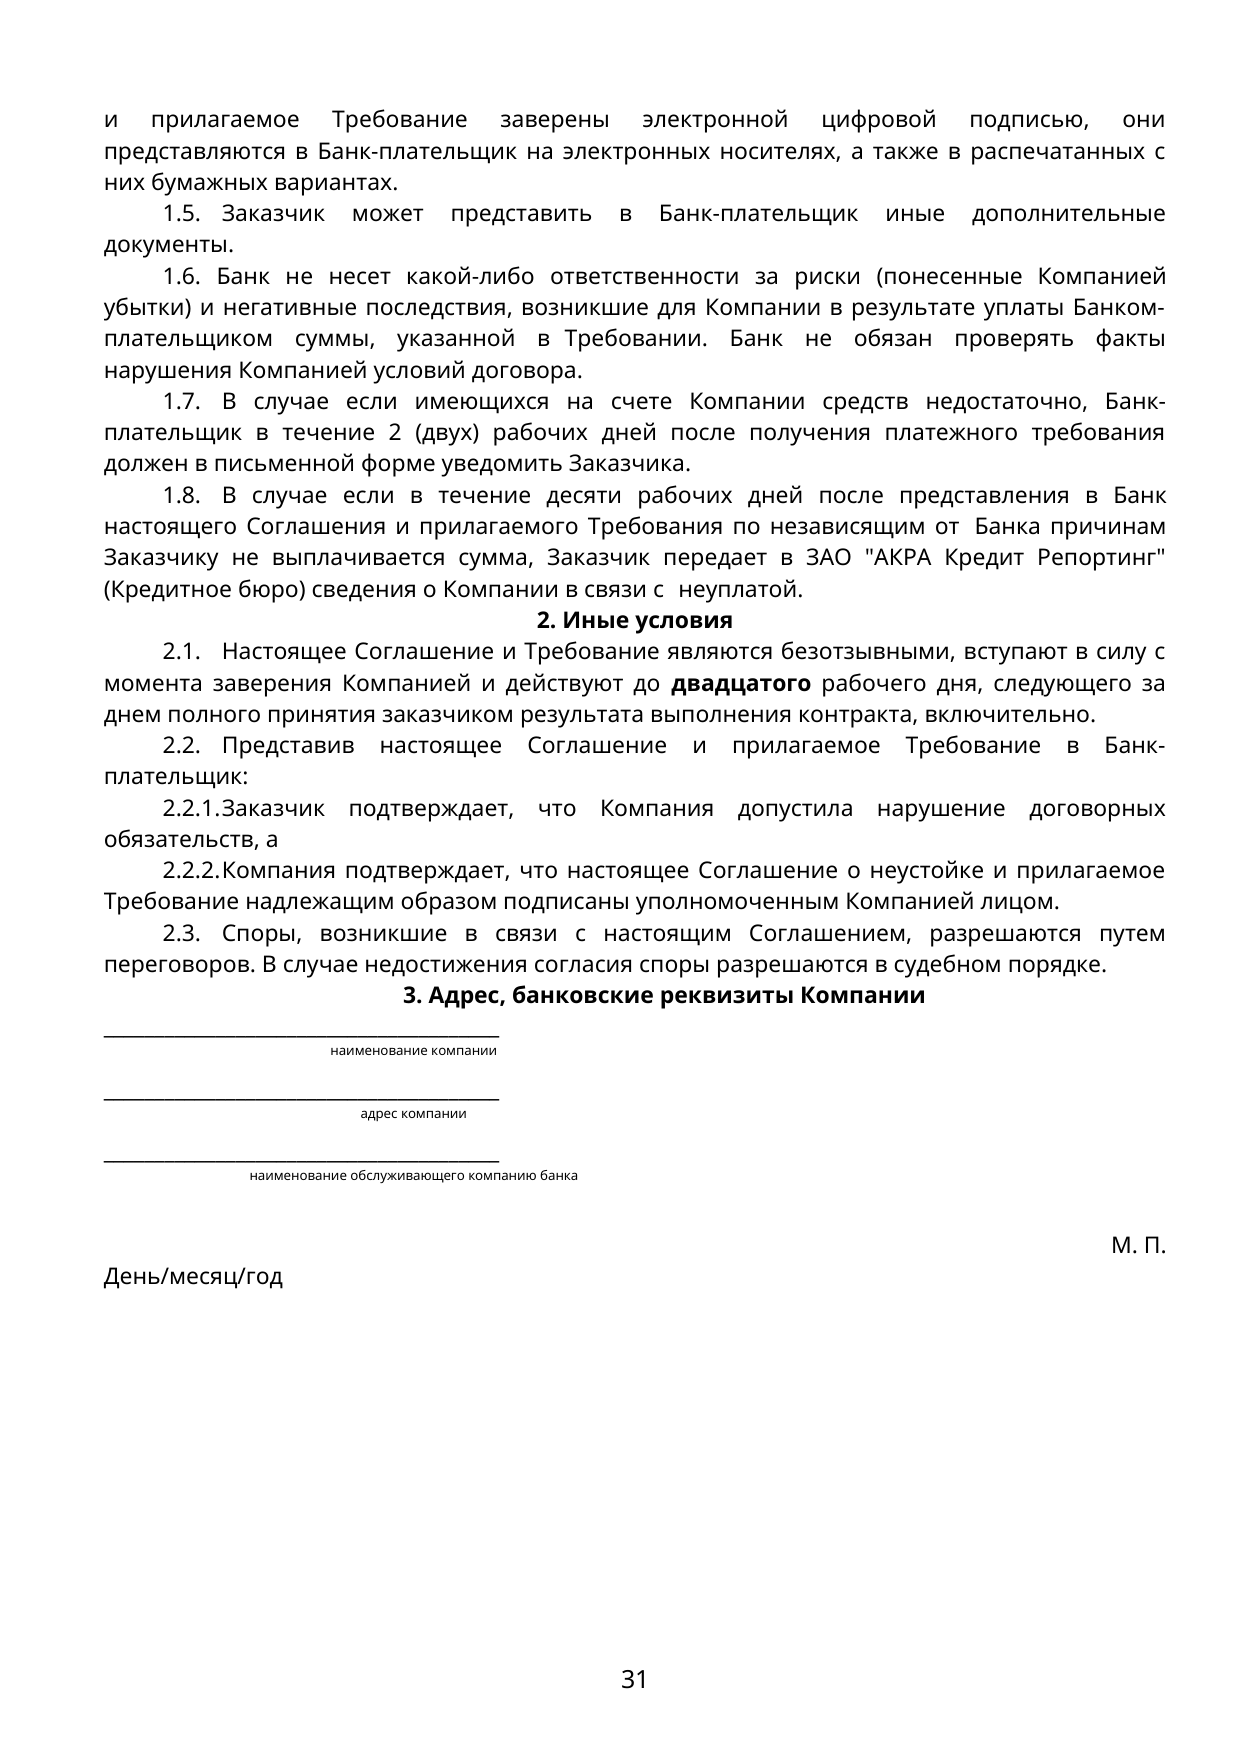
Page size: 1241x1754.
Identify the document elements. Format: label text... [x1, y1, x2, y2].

text адрес компании [103, 1104, 724, 1135]
text 2. Иные условия [103, 604, 1167, 635]
text 1.7. В случае если имеющихся на счете Компании средств недостаточно, Банк-плательщик в течение 2 (двух) рабочих дней после получения платежного требования должен в письменной форме уведомить Заказчика. [103, 385, 1167, 479]
text 1.5. Заказчик может представить в Банк-плательщик иные дополнительные документы. [103, 197, 1167, 260]
text 2.1. Настоящее Соглашение и Требование являются безотзывными, вступают в силу с момента заверения Компанией и действуют до двадцатого рабочего дня, следующего за днем полного принятия заказчиком результата выполнения контракта, включительно. [103, 635, 1167, 729]
text 2.2.2. Компания подтверждает, что настоящее Соглашение о неустойке и прилагаемое Требование надлежащим образом подписаны уполномоченным Компанией лицом. [103, 854, 1167, 916]
text 2.2. Представив настоящее Соглашение и прилагаемое Требование в Банк-плательщик: [103, 729, 1167, 791]
text 2.2.1. Заказчик подтверждает, что Компания допустила нарушение договорных обязательств, а [103, 791, 1167, 854]
text 3. Адрес, банковские реквизиты Компании [103, 979, 1167, 1010]
text наименование обслуживающего компанию банка [103, 1166, 724, 1198]
text 1.6. Банк не несет какой-либо ответственности за риски (понесенные Компанией убытки) и негативные последствия, возникшие для Компании в результате уплаты Банком-плательщиком суммы, указанной в Требовании. Банк не обязан проверять факты нарушения Компанией условий договора. [103, 260, 1167, 385]
text 2.3. Споры, возникшие в связи с настоящим Соглашением, разрешаются путем переговоров. В случае недостижения согласия споры разрешаются в судебном порядке. [103, 916, 1167, 979]
text наименование компании [103, 1041, 724, 1073]
text _______________________________________ [103, 1010, 1167, 1041]
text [103, 103, 1167, 197]
text _______________________________________ [103, 1073, 1167, 1104]
text _______________________________________ [103, 1135, 1167, 1166]
text День/месяц/год [103, 1260, 1167, 1291]
text 1.8. В случае если в течение десяти рабочих дней после представления в Банк настоящего Соглашения и прилагаемого Требования по независящим от Банка причинам Заказчику не выплачивается сумма, Заказчик передает в ЗАО "АКРА Кредит Репортинг" (Кредитное бюро) сведения о Компании в связи с неуплатой. [103, 479, 1167, 604]
text М. П. [103, 1229, 1167, 1260]
